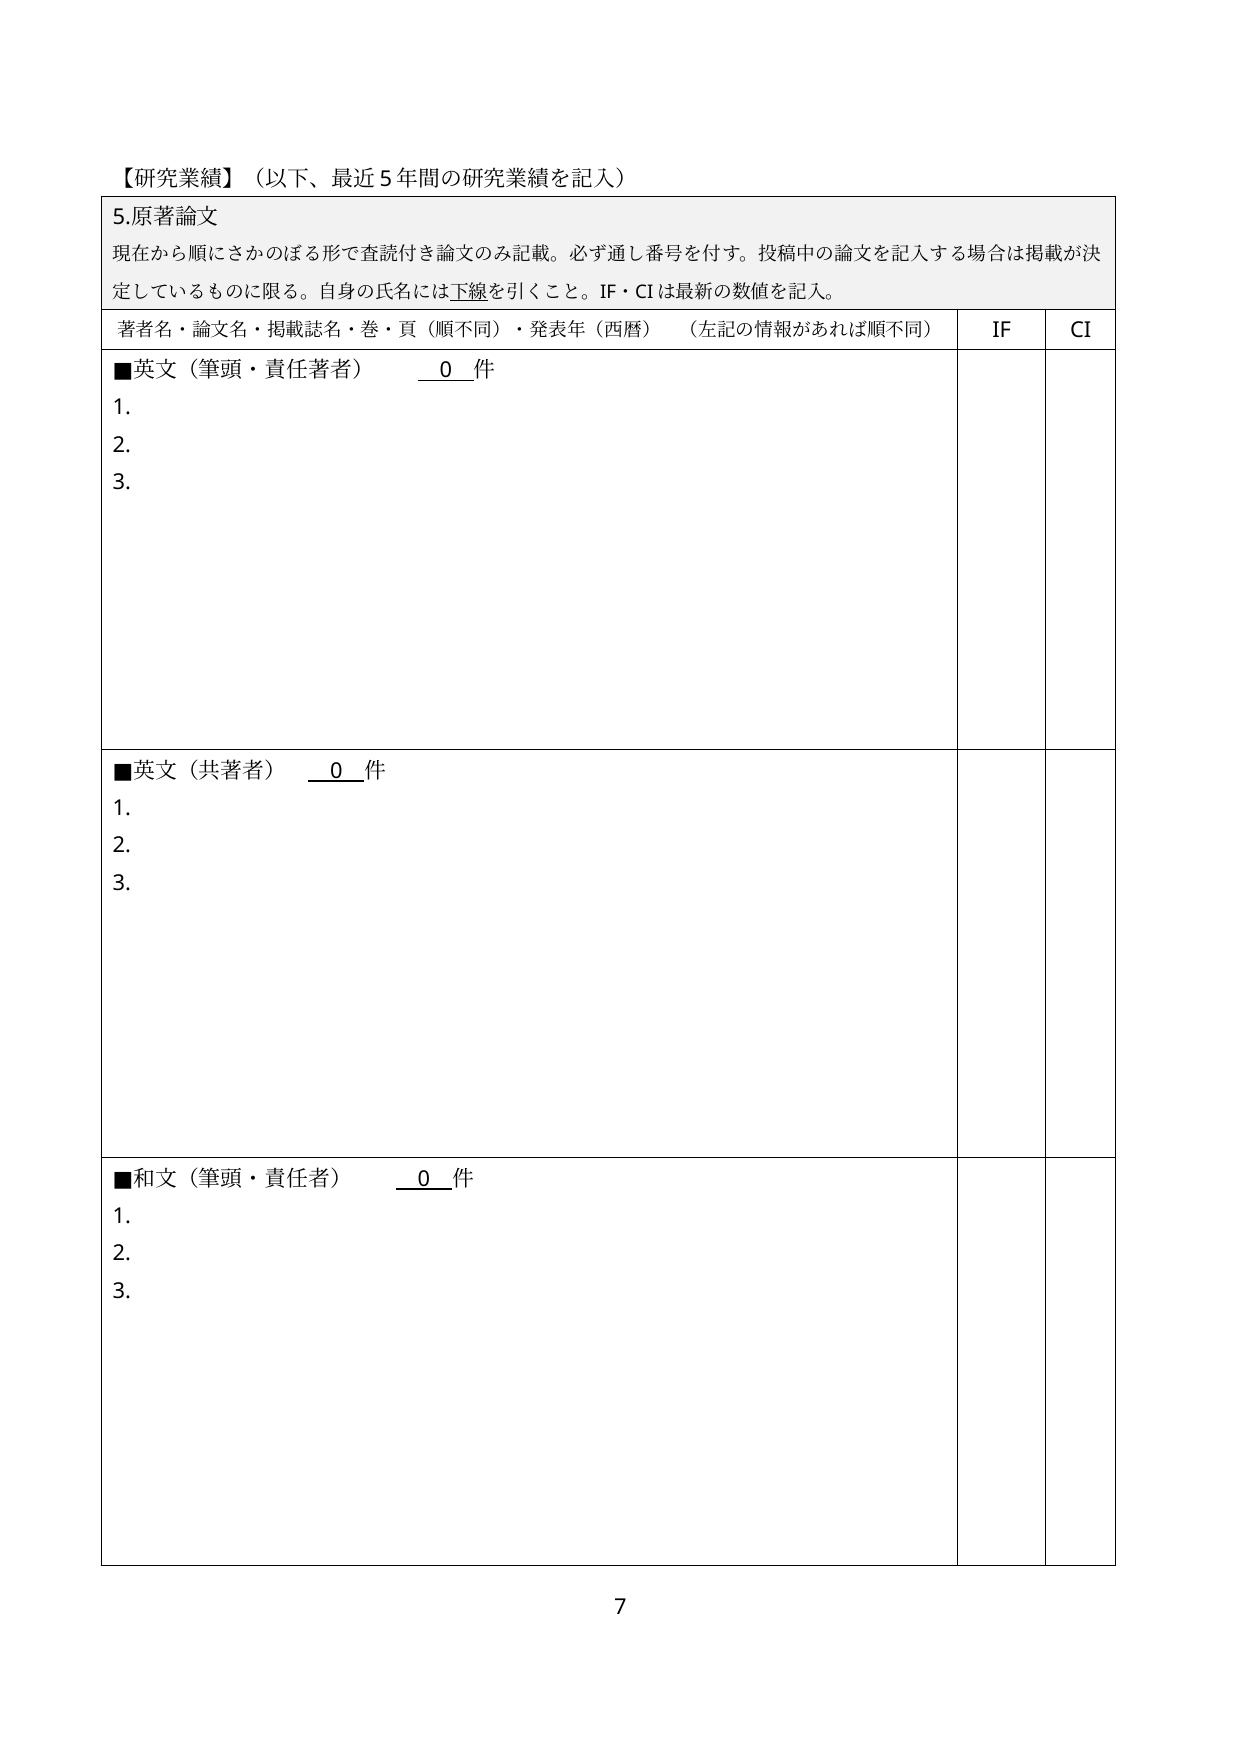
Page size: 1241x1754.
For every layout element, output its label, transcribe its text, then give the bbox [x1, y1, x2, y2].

table_cell [958, 750, 1045, 1157]
table_cell ■英文（筆頭・責任著者） 0 件 1. 2. 3. [102, 350, 957, 749]
table_cell ■和文（筆頭・責任者） 0 件 1. 2. 3. [102, 1158, 957, 1565]
table_cell ■英文（共著者） 0 件 1. 2. 3. [102, 750, 957, 1157]
table_cell [958, 350, 1045, 749]
table_header 5.原著論文 現在から順にさかのぼる形で査読付き論文のみ記載。必ず通し番号を付す。投稿中の論文を記入する場合は掲載が決定しているものに限る。自身の氏名には下線を引くこと。IF・CIは最新の数値を記入。 [102, 197, 1115, 309]
table_cell [958, 1158, 1045, 1565]
table_cell [1046, 750, 1115, 1157]
table_cell [1046, 1158, 1115, 1565]
table_cell 著者名・論文名・掲載誌名・巻・頁（順不同）・発表年（西暦） （左記の情報があれば順不同） [102, 310, 957, 349]
text 【研究業績】（以下、最近5年間の研究業績を記入） [112, 158, 1128, 196]
table_cell CI [1046, 310, 1115, 349]
table_cell [1046, 350, 1115, 749]
table_cell IF [958, 310, 1045, 349]
